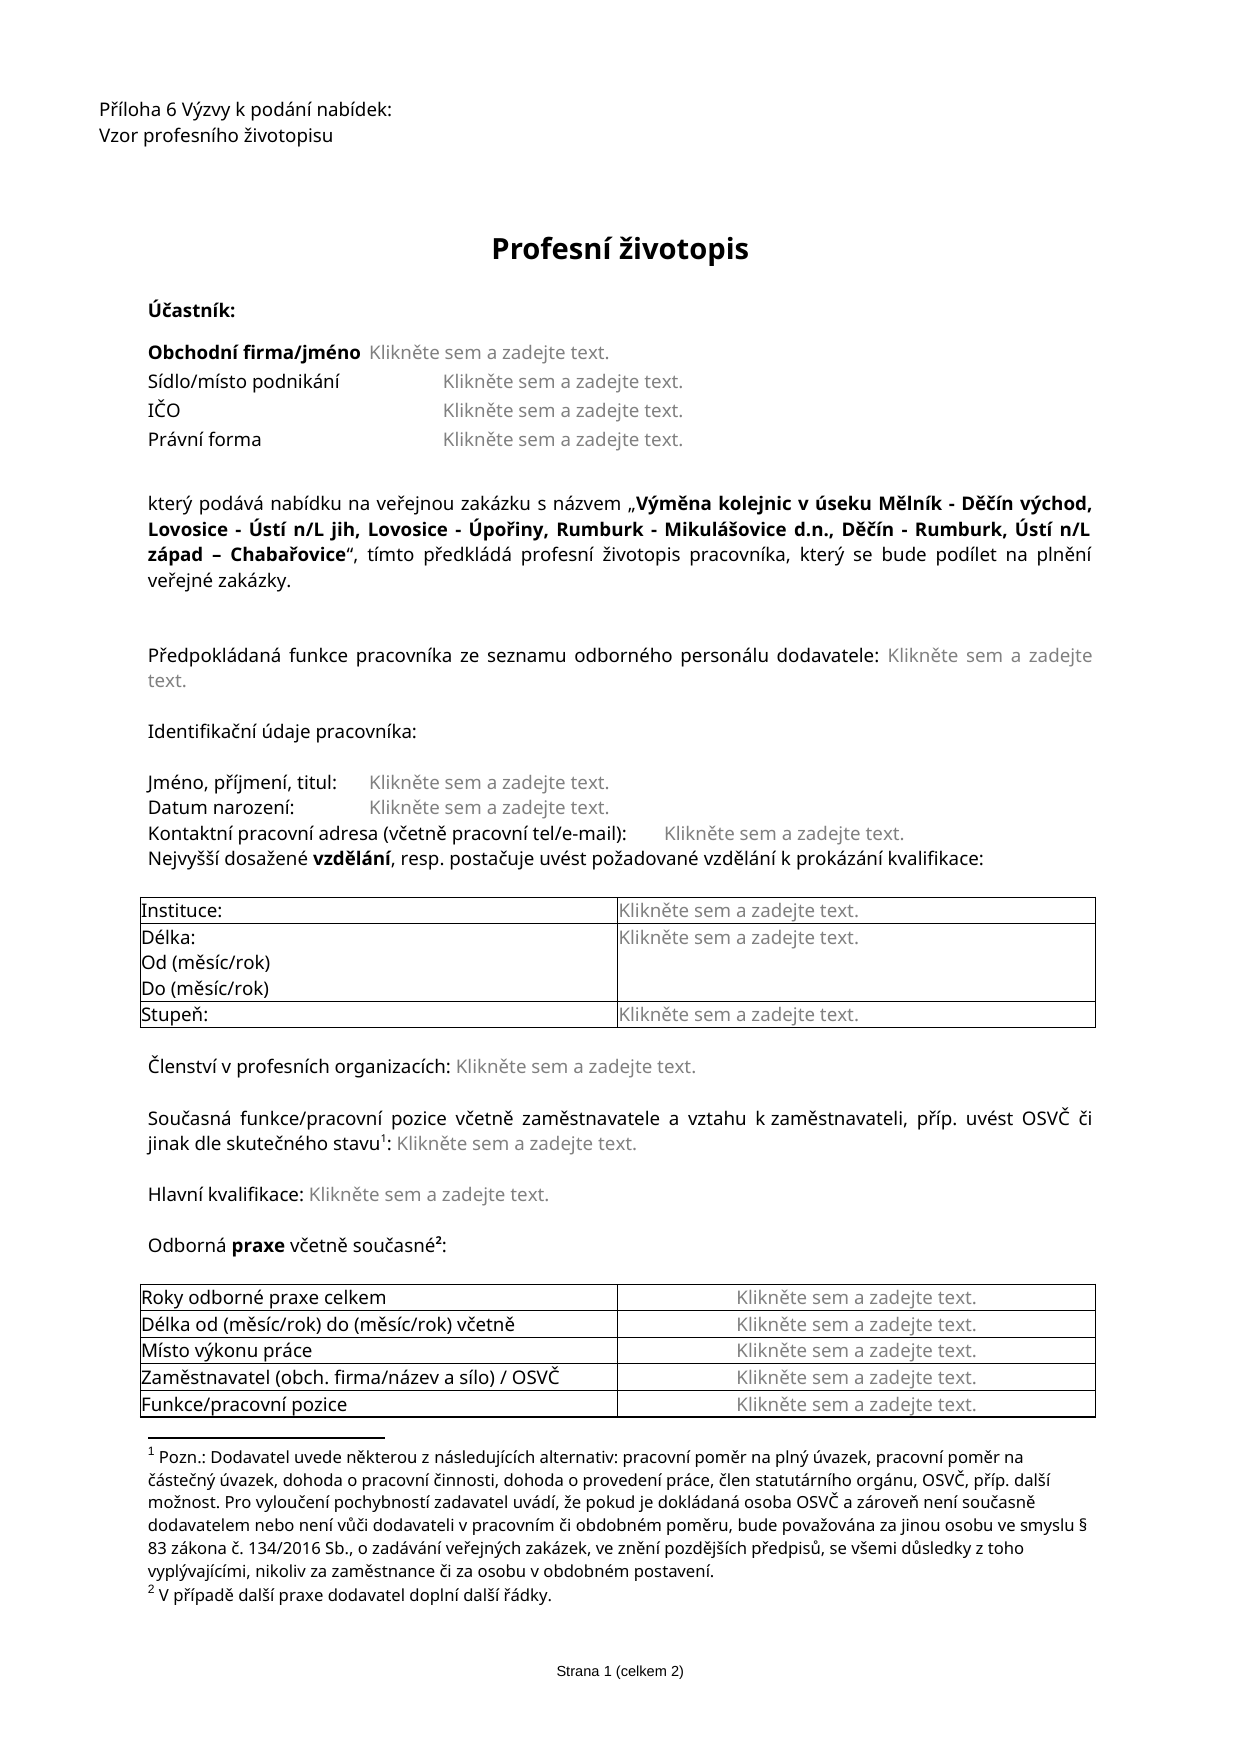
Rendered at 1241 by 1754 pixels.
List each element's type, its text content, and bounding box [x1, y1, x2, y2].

table_header Instituce: [141, 898, 617, 923]
text Jméno, příjmení, titul: [148, 769, 1093, 794]
text Současná funkce/pracovní pozice včetně zaměstnavatele a vztahu k zaměstnavateli, příp. uvést OSVČ či jinak dle skutečného stavu: [148, 1105, 1093, 1156]
table_cell [618, 1391, 1095, 1416]
table_cell [618, 1002, 1095, 1027]
text Odborná praxe včetně současné: [148, 1232, 1093, 1258]
table_cell [618, 924, 1095, 1001]
table_cell Funkce/pracovní pozice [141, 1391, 617, 1416]
text Obchodní firma/jméno [148, 336, 1093, 365]
table_cell [618, 1311, 1095, 1337]
text Právní forma [148, 423, 1093, 452]
table_cell Zaměstnavatel (obch. firma/název a sílo) / OSVČ [141, 1364, 617, 1390]
table_header [618, 898, 1095, 923]
text Hlavní kvalifikace: [148, 1181, 1093, 1207]
table_cell Délka od (měsíc/rok) do (měsíc/rok) včetně [141, 1311, 617, 1337]
text Kontaktní pracovní adresa (včetně pracovní tel/e-mail): [148, 820, 1093, 846]
text který podává nabídku na veřejnou zakázku s názvem „Výměna kolejnic v úseku Mělník - Děčín východ, Lovosice - Ústí n/L jih, Lovosice - Úpořiny, Rumburk - Mikulášovice d.n., Děčín - Rumburk, Ústí n/L západ – Chabařovice“, tímto předkládá profesní životopis pracovníka, který se bude podílet na plnění veřejné zakázky. [148, 490, 1093, 592]
table_cell Délka: Od (měsíc/rok) Do (měsíc/rok) [141, 924, 617, 1001]
table_cell Místo výkonu práce [141, 1338, 617, 1363]
table_cell [618, 1338, 1095, 1363]
text Datum narození: [148, 794, 1093, 820]
table_cell [618, 1364, 1095, 1390]
text Sídlo/místo podnikání [148, 365, 1093, 394]
text IČO [148, 394, 1093, 423]
text Identifikační údaje pracovníka: [148, 718, 1093, 743]
title Profesní životopis [148, 228, 1093, 268]
text Předpokládaná funkce pracovníka ze seznamu odborného personálu dodavatele: [148, 643, 1093, 693]
table_header Roky odborné praxe celkem [141, 1285, 617, 1310]
table_cell Stupeň: [141, 1002, 617, 1027]
text Členství v profesních organizacích: [148, 1054, 1093, 1079]
text Účastník: [148, 293, 1093, 324]
text Nejvyšší dosažené vzdělání, resp. postačuje uvést požadované vzdělání k prokázání kvalifikace: [148, 846, 1093, 871]
table_header [618, 1285, 1095, 1310]
